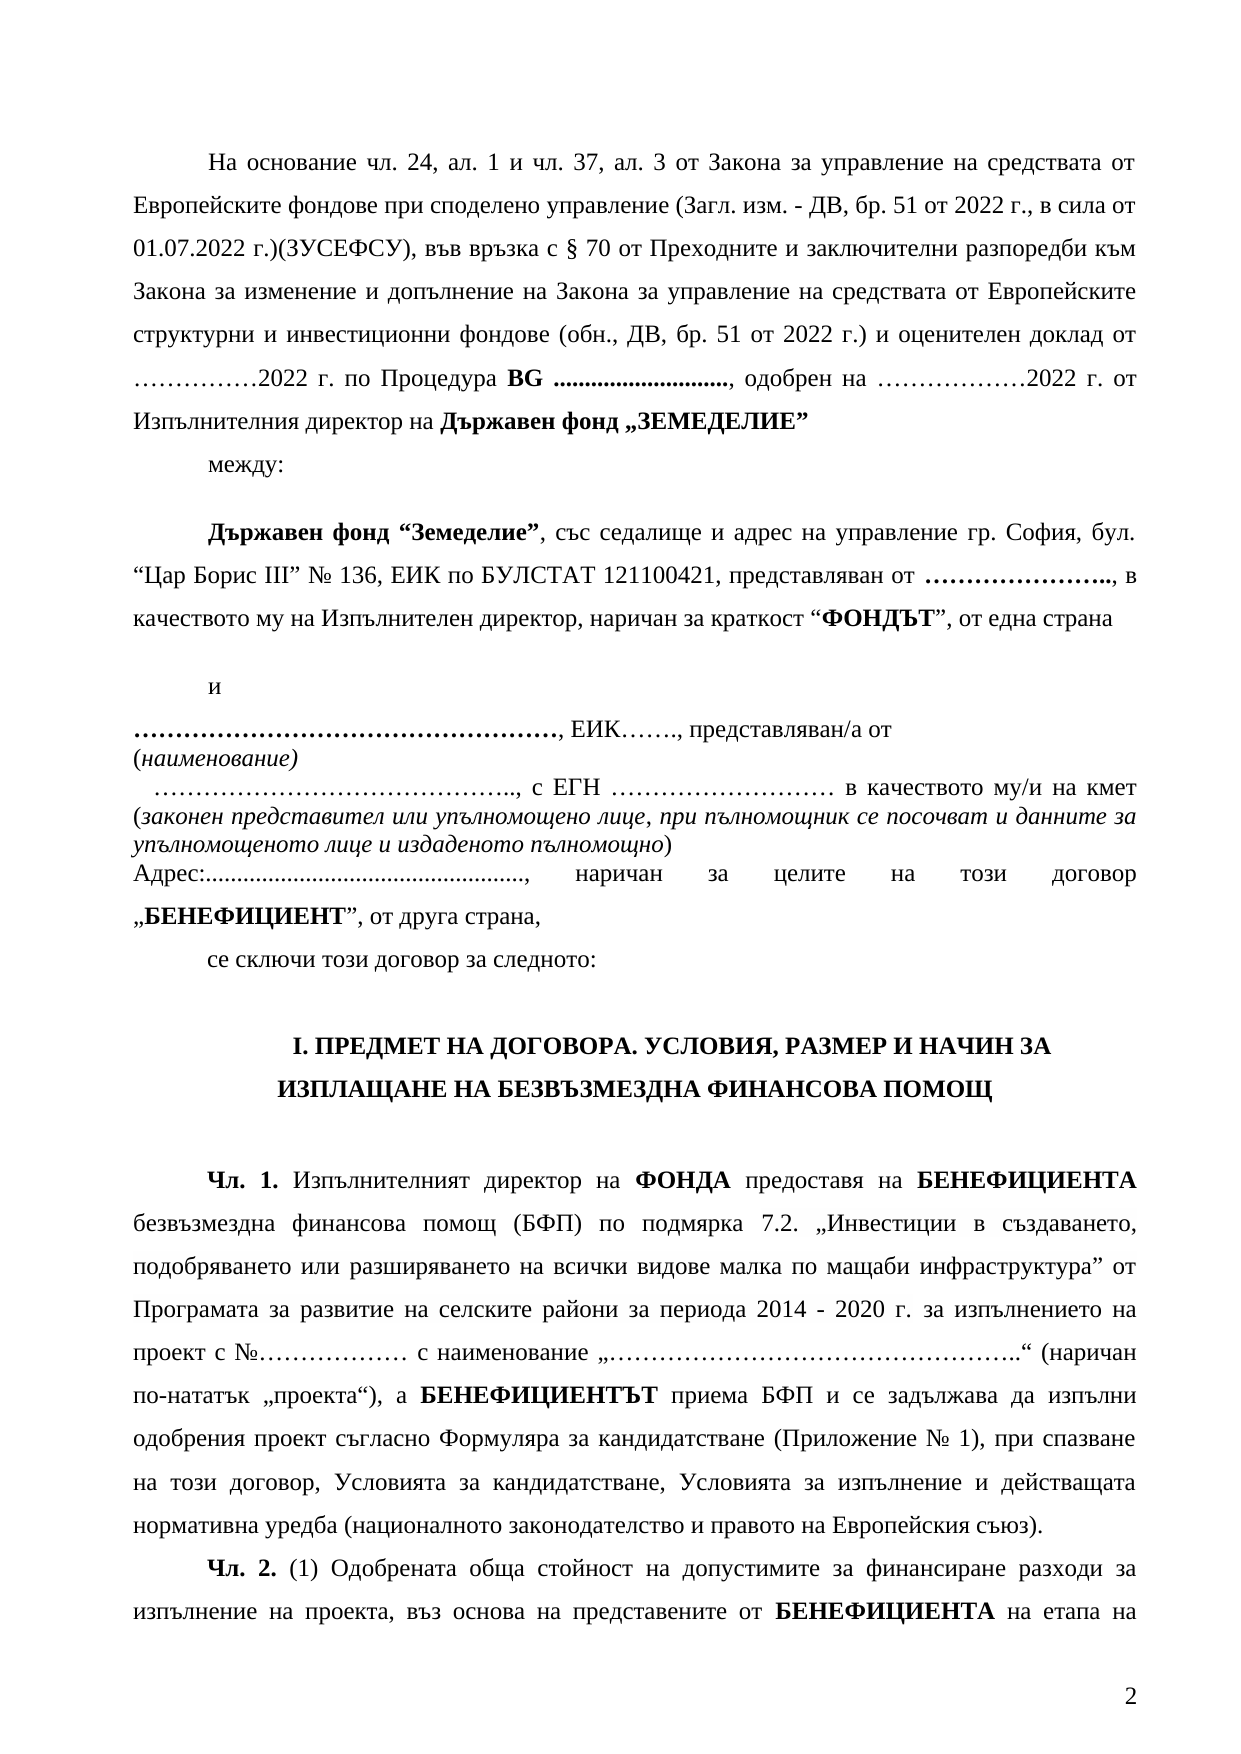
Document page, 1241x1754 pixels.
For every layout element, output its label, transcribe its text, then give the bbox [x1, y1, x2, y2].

text Чл. 1. Изпълнителният директор на ФОНДА предоставя на БЕНЕФИЦИЕНТА безвъзмездна финансова помощ (БФП) по подмярка 7.2. „Инвестиции в създаването, подобряването или разширяването на всички видове малка по мащаби инфраструктура” от Програмата за развитие на селските райони за периода 2014 - 2020 г. за изпълнението на проект с №……………… с наименование „…………………………………………..“ (наричан по-нататък „проекта“), а БЕНЕФИЦИЕНТЪТ приема БФП и се задължава да изпълни одобрения проект съгласно Формуляра за кандидатстване (Приложение № 1), при спазване на този договор, Условията за кандидатстване, Условията за изпълнение и действащата нормативна уредба (националното законодателство и правото на Европейския съюз). [133, 1280, 1137, 1538]
text Държавен фонд “Земеделие”, със седалище и адрес на управление гр. София, бул. “Цар Борис III” № 136, ЕИК по БУЛСТАТ 121100421, представляван от ………………….., в качеството му на Изпълнителен директор, наричан за краткост “ФОНДЪТ”, от една страна [133, 517, 1137, 632]
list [133, 1553, 1137, 1625]
text На основание чл. 24, ал. 1 и чл. 37, ал. 3 от Закона за управление на средствата от Европейските фондове при споделено управление (Загл. изм. - ДВ, бр. 51 от 2022 г., в сила от 01.07.2022 г.)(ЗУСЕФСУ), във връзка с § 70 от Преходните и заключителни разпоредби към Закона за изменение и допълнение на Закона за управление на средствата от Европейските структурни и инвестиционни фондове (обн., ДВ, бр. 51 от 2022 г.) и оценителен доклад от ……………2022 г. по Процедура BG ............................, одобрен на ………………2022 г. от Изпълнителния директор на Държавен фонд „ЗЕМЕДЕЛИЕ” [133, 147, 1137, 434]
text ……………………………………………, ЕИК……., представляван/а от [133, 714, 1137, 743]
text Адрес:..................................................., наричан за целите на този договор „БЕНЕФИЦИЕНТ”, от друга страна, [133, 858, 1137, 930]
text …………………………………….., с ЕГН ……………………… в качеството му/и на кмет (законен представител или упълномощено лице, при пълномощник се посочват и данните за упълномощеното лице и издаденото пълномощно) [133, 772, 1137, 858]
text между: [133, 449, 1137, 478]
text и [133, 671, 1137, 700]
subtitle І. ПРЕДМЕТ НА ДОГОВОРА. УСЛОВИЯ, РАЗМЕР И НАЧИН ЗА ИЗПЛАЩАНЕ НА БЕЗВЪЗМЕЗДНА ФИНАНСОВА ПОМОЩ [133, 1031, 1137, 1103]
text се сключи този договор за следното: [133, 944, 1137, 973]
text (наименование) [133, 743, 1137, 772]
text Чл. 1. Изпълнителният директор на ФОНДА предоставя на БЕНЕФИЦИЕНТА безвъзмездна финансова помощ (БФП) по подмярка 7.2. „Инвестиции в създаването, подобряването или разширяването на всички видове малка по мащаби инфраструктура” от Програмата за развитие на селските райони за периода 2014 - 2020 г. за изпълнението на проект с №……………… с наименование „…………………………………………..“ (наричан по-нататък „проекта“), а БЕНЕФИЦИЕНТЪТ приема БФП и се задължава да изпълни одобрения проект съгласно Формуляра за кандидатстване (Приложение № 1), при спазване на този договор, Условията за кандидатстване, Условията за изпълнение и действащата нормативна уредба (националното законодателство и правото на Европейския съюз). [133, 1165, 1137, 1251]
